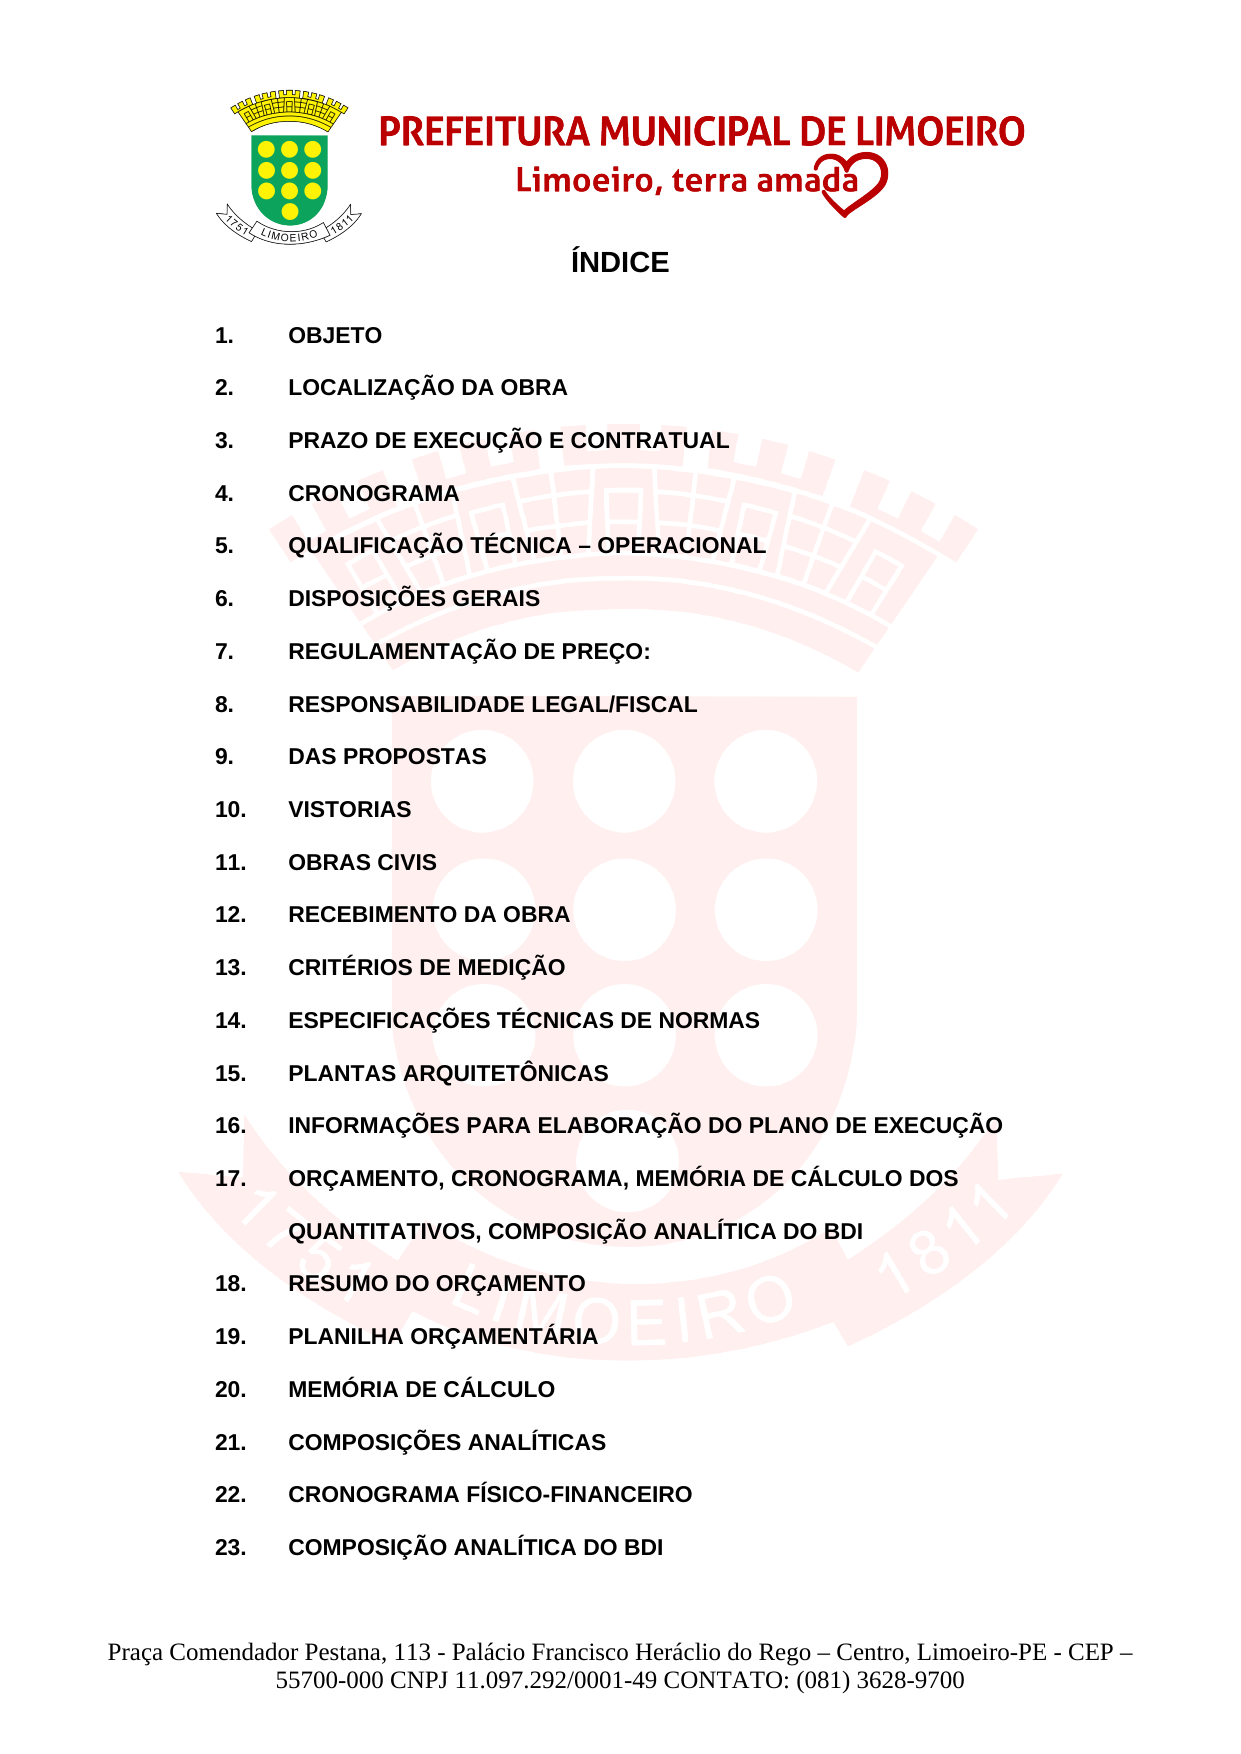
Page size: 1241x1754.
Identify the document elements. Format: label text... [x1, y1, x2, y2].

list DAS PROPOSTAS [215, 743, 1063, 769]
list OBJETO [215, 322, 1063, 348]
text ÍNDICE [177, 174, 1063, 278]
list CRITÉRIOS DE MEDIÇÃO [215, 954, 1063, 980]
list LOCALIZAÇÃO DA OBRA [215, 374, 1063, 401]
list QUALIFICAÇÃO TÉCNICA – OPERACIONAL [215, 532, 1063, 559]
list PLANTAS ARQUITETÔNICAS [215, 1059, 1063, 1086]
list INFORMAÇÕES PARA ELABORAÇÃO DO PLANO DE EXECUÇÃO [215, 1112, 1063, 1138]
list VISTORIAS [215, 796, 1063, 822]
list CRONOGRAMA [215, 480, 1063, 506]
list PLANILHA ORÇAMENTÁRIA [215, 1323, 1063, 1349]
list REGULAMENTAÇÃO DE PREÇO: [215, 638, 1063, 664]
list RESPONSABILIDADE LEGAL/FISCAL [215, 691, 1063, 717]
list OBRAS CIVIS [215, 849, 1063, 875]
list COMPOSIÇÃO ANALÍTICA DO BDI [215, 1534, 1063, 1560]
list CRONOGRAMA FÍSICO-FINANCEIRO [215, 1481, 1063, 1507]
list COMPOSIÇÕES ANALÍTICAS [215, 1428, 1063, 1455]
list DISPOSIÇÕES GERAIS [215, 585, 1063, 611]
list ESPECIFICAÇÕES TÉCNICAS DE NORMAS [215, 1007, 1063, 1033]
list PRAZO DE EXECUÇÃO E CONTRATUAL [215, 427, 1063, 453]
list RECEBIMENTO DA OBRA [215, 901, 1063, 928]
list MEMÓRIA DE CÁLCULO [215, 1376, 1063, 1402]
picture [215, 89, 1025, 174]
list RESUMO DO ORÇAMENTO [215, 1270, 1063, 1297]
list ORÇAMENTO, CRONOGRAMA, MEMÓRIA DE CÁLCULO DOS QUANTITATIVOS, COMPOSIÇÃO ANALÍTICA DO BDI [215, 1165, 1063, 1244]
